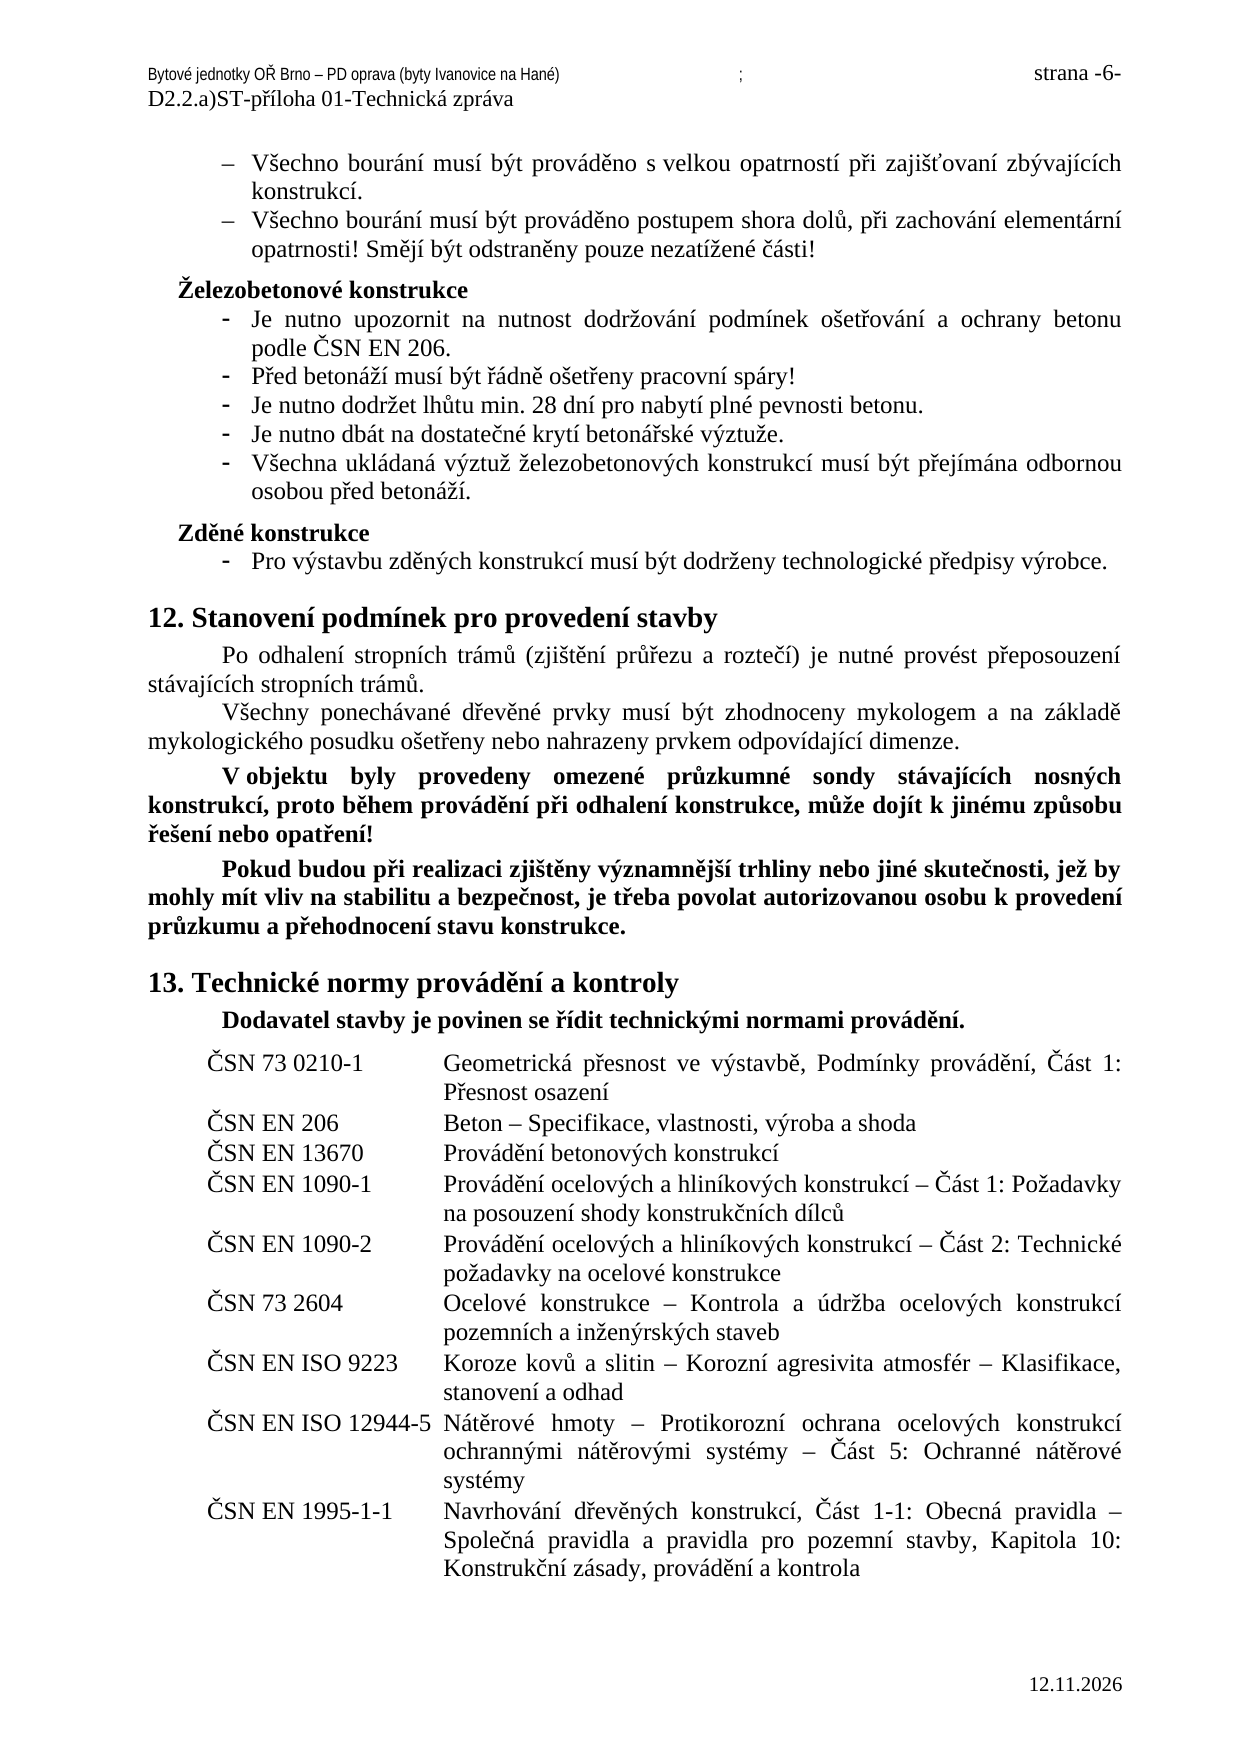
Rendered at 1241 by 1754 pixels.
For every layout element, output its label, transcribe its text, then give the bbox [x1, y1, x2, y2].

text Zděné konstrukce [177, 518, 1122, 546]
text Dodavatel stavby je povinen se řídit technickými normi provádění. [148, 1005, 1122, 1033]
list Je nutno dbát na dostatečné krytí betonářské výztuže. [222, 419, 1122, 448]
text ČSN 73 0210-1 Geometrická přesnost ve výstavbě, Podmínky provádění, Část 1: Přesnost osazení [207, 1048, 1122, 1106]
list Je nutno upozornit na nutnost dodržování podmínek ošetřování a ochrany betonu podle ČSN EN 206. [222, 304, 1122, 361]
text ČSN EN 206 Beton – Specifikace, vlastnosti, výroba a shoda [207, 1108, 1122, 1136]
list Před betonáží musí být řádně ošetřeny pracovní spáry! [222, 361, 1122, 390]
list Všechna ukládaná výztuž železobetonových konstrukcí musí být přejímána odbornou osobou před betonáží. [222, 448, 1122, 505]
list Je nutno dodržet lhůtu min. 28 dní pro nabytí plné pevnosti betonu. [222, 390, 1122, 419]
list Všechno bourání musí být prováděno postupem shora dolů, při zachování elementární opatrnosti! Smějí být odstraněny pouze nezatížené části! [222, 205, 1122, 263]
text Všechny ponechávané dřevěné prvky musí být zhodnoceny mykologem a na základě mykologického posudku ošetřeny nebo nahrazeny prvkem odpovídající dimenze. [148, 697, 1122, 755]
text Pokud budou při realizaci zjištěny významnější trhliny nebo jiné skutečnosti, jež by mohly mít vliv na stabilitu a bezpečnost, je třeba povolat autorizovanou osobu k provedení průzkumu a přehodnocení stavu konstrukce. [148, 854, 1122, 940]
text ČSN 73 2604 Ocelové konstrukce – Kontrola a údržba ocelových konstrukcí pozemních a inženýrských staveb [207, 1288, 1122, 1346]
list Pro výstavbu zděných konstrukcí musí být dodrženy technologické předpisy výrobce. [222, 546, 1122, 575]
text Po odhalení stropních trámů (zjištění průřezu a roztečí) je nutné provést přeposouzení stávajících stropních trámů. [148, 640, 1122, 697]
text ČSN EN 1995-1-1 Navrhování dřevěných konstrukcí, Část 1-1: Obecná pravidla – Společná pravidla a pravidla pro pozemní stavby, Kapitola 10: Konstrukční zásady, provádění a kontrola [207, 1496, 1122, 1582]
subtitle Stanovení podmínek pro provedení stavby [148, 600, 1122, 634]
text ČSN EN 1090-2 Provádění ocelových a hliníkových konstrukcí – Část 2: Technické požadavky na ocelové konstrukce [207, 1229, 1122, 1286]
text ČSN EN 1090-1 Provádění ocelových a hliníkových konstrukcí – Část 1: Požadavky na posouzení shody konstrukčních dílců [207, 1169, 1122, 1227]
subtitle Technické normy provádění a kontroly [148, 965, 1122, 998]
text ČSN EN ISO 9223 Koroze kovů a slitin – Korozní agresivita atmosfér – Klasifikace, stanovení a odhad [207, 1348, 1122, 1406]
list Všechno bourání musí být prováděno s velkou opatrností při zajišťovaní zbývajících konstrukcí. [222, 148, 1122, 205]
text Železobetonové konstrukce [177, 275, 1122, 304]
text V objektu byly provedeny omezené průzkumné sondy stávajících nosných konstrukcí, proto během provádění při odhalení konstrukce, může dojít k jinému způsobu řešení nebo opatření! [148, 761, 1122, 847]
text ČSN EN 13670 Provádění betonových konstrukcí [207, 1138, 1122, 1167]
text ČSN EN ISO 12944-5 Nátěrové hmoty – Protikorozní ochrana ocelových konstrukcí ochrannými nátěrovými systémy – Část 5: Ochranné nátěrové systémy [207, 1408, 1122, 1494]
